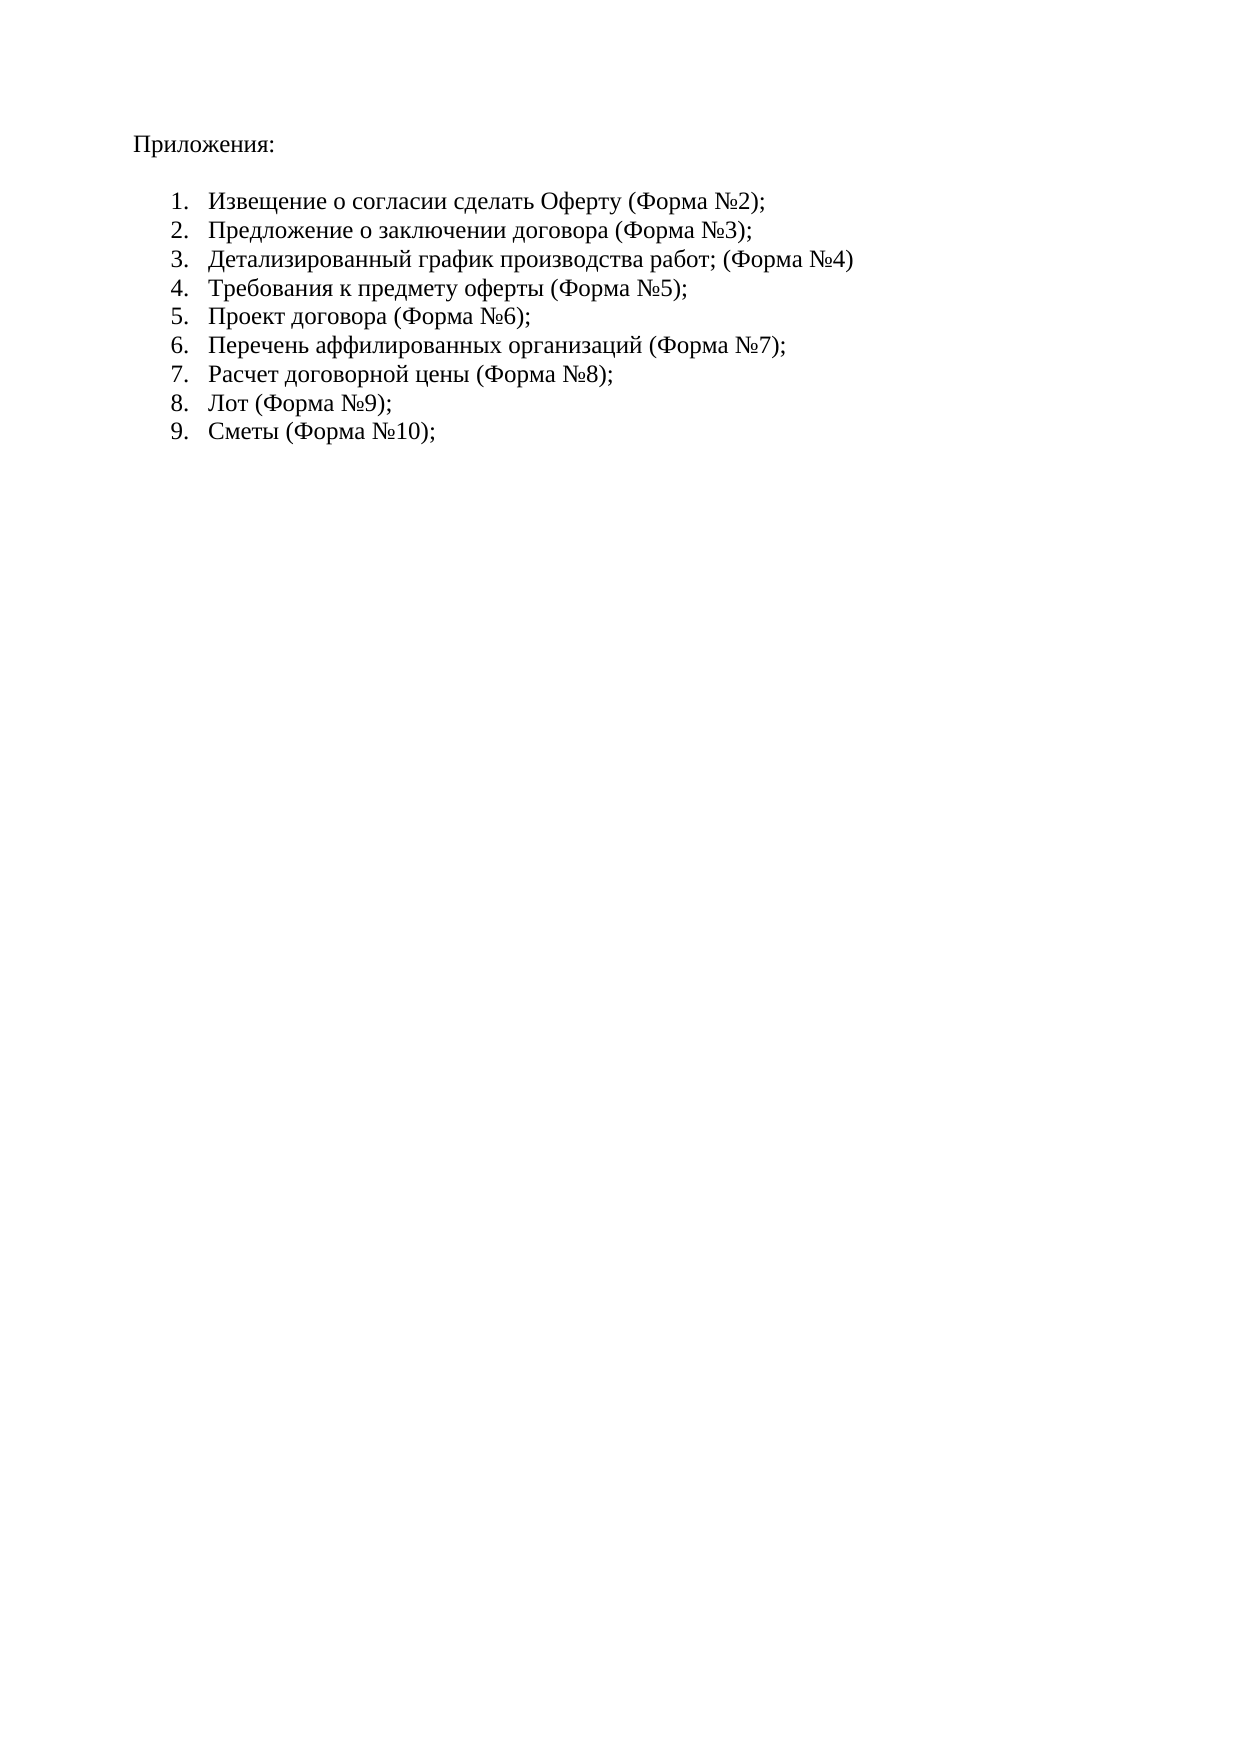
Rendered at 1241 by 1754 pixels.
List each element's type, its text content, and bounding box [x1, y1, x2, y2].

list Лот (Форма №9); [170, 388, 1152, 416]
list Расчет договорной цены (Форма №8); [170, 359, 1152, 388]
list Предложение о заключении договора (Форма №3); [170, 215, 1152, 244]
list Детализированный график производства работ; (Форма №4) [170, 244, 1152, 273]
list Извещение о согласии сделать Оферту (Форма №2); [170, 186, 1152, 215]
list Требования к предмету оферты (Форма №5); [170, 273, 1152, 301]
list Перечень аффилированных организаций (Форма №7); [170, 330, 1152, 359]
list Проект договора (Форма №6); [170, 301, 1152, 330]
list Сметы (Форма №10); [170, 416, 1152, 445]
text Приложения: [133, 129, 1152, 158]
